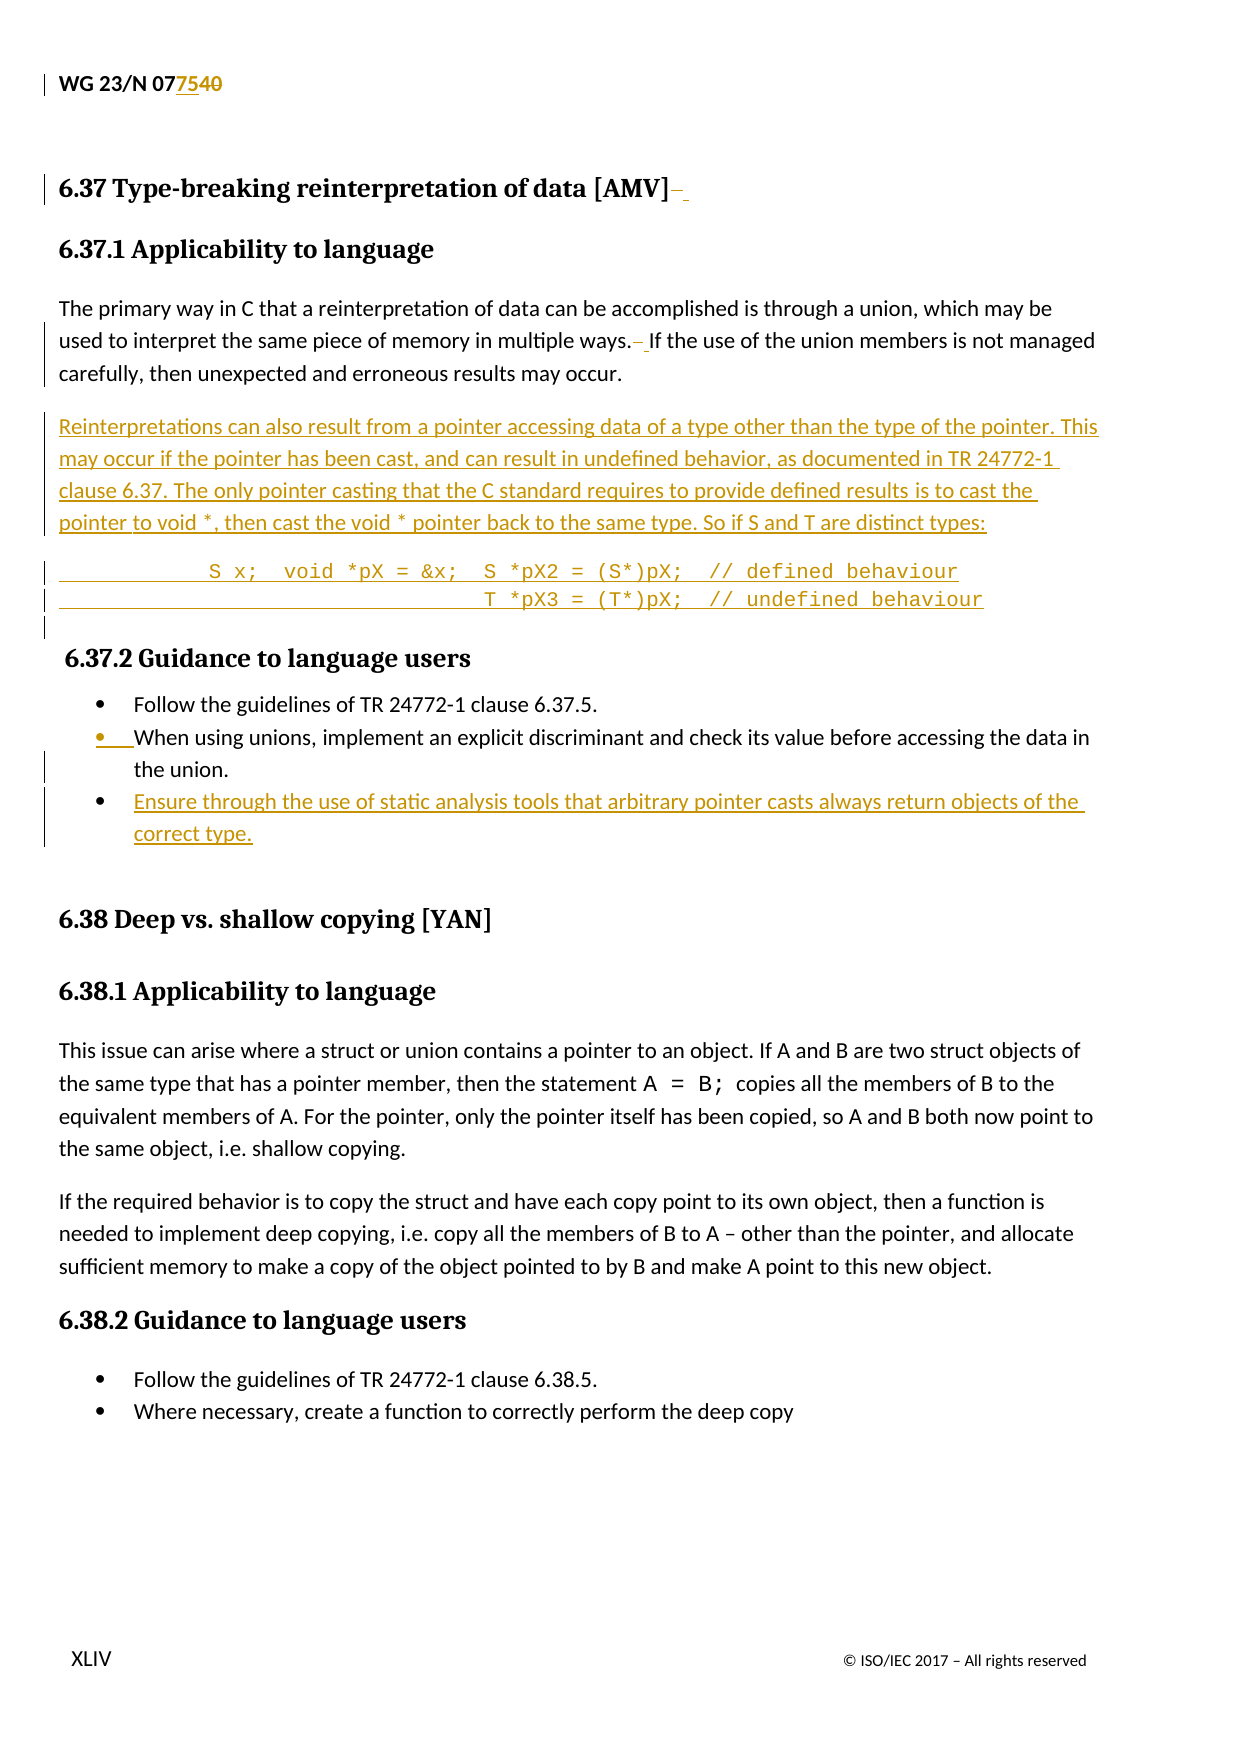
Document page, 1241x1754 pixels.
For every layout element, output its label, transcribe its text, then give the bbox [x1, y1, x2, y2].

list Where necessary, create a function to correctly perform the deep copy [96, 1397, 1099, 1425]
subtitle 6.38.2 Guidance to language users [58, 1305, 1099, 1336]
text The primary way in C that a reinterpretation of data can be accomplished is through a union, which may be used to interpret the same piece of memory in multiple ways.If the use of the union members is not managed carefully, then unexpected and erroneous results may occur. [58, 294, 1099, 387]
text If the required behavior is to copy the struct and have each copy point to its own object, then a function is needed to implement deep copying, i.e. copy all the members of B to A – other than the pointer, and allocate sufficient memory to make a copy of the object pointed to by B and make A point to this new object. [58, 1187, 1099, 1280]
subtitle 6.38 Deep vs. shallow copying [YAN] [58, 904, 1099, 936]
list Follow the guidelines of TR 24772-1 clause 6.37.5. [96, 691, 1099, 718]
subtitle 6.38.1 Applicability to language [58, 976, 1099, 1007]
subtitle 6.37 Type-breaking reinterpretation of data [AMV] [58, 173, 1099, 205]
text This issue can arise where a struct or union contains a pointer to an object. If A and B are two struct objects of the same type that has a pointer member, then the statement A = B; copies all the members of B to the equivalent members of A. For the pointer, only the pointer itself has been copied, so A and B both now point to the same object, i.e. shallow copying. [58, 1037, 1099, 1162]
list Follow the guidelines of TR 24772-1 clause 6.38.5. [96, 1365, 1099, 1393]
subtitle 6.37.1 Applicability to language [58, 234, 1099, 265]
subtitle 6.37.2 Guidance to language users [58, 643, 1099, 674]
list When using unions, implement an explicit discriminant and check its value before accessing the data in the union. [96, 723, 1099, 783]
